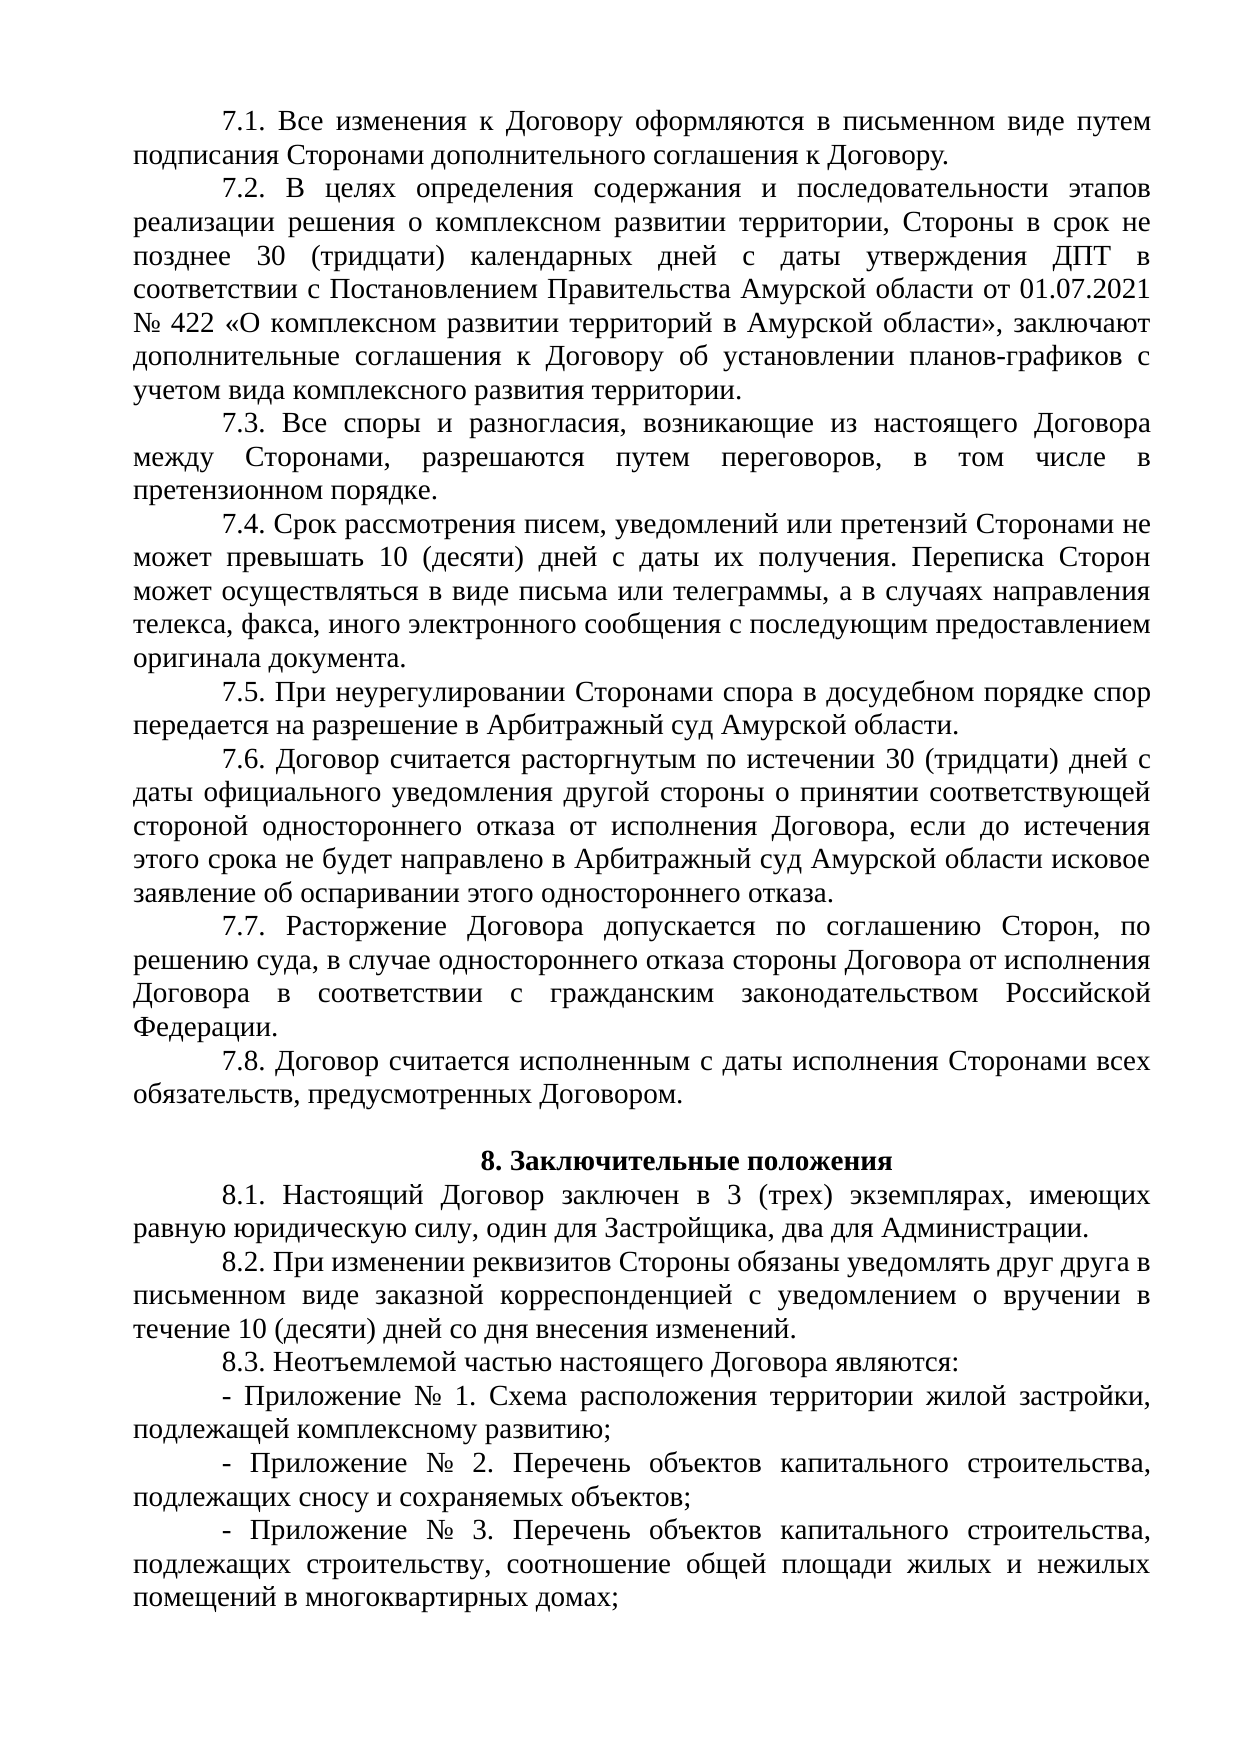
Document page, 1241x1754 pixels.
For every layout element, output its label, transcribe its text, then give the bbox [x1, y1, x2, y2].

text 8. Заключительные положения [133, 1143, 1152, 1177]
text 7.3. Все споры и разногласия, возникающие из настоящего Договора между Сторонами, разрешаются путем переговоров, в том числе в претензионном порядке. [133, 405, 1152, 506]
text 7.1. Все изменения к Договору оформляются в письменном виде путем подписания Сторонами дополнительного соглашения к Договору. [133, 103, 1152, 171]
text 8.3. Неотъемлемой частью настоящего Договора являются: [133, 1344, 1152, 1378]
text 7.2. В целях определения содержания и последовательности этапов реализации решения о комплексном развитии территории, Стороны в срок не позднее 30 (тридцати) календарных дней с даты утверждения ДПТ в соответствии с Постановлением Правительства Амурской области от 01.07.2021 № 422 «О комплексном развитии территорий в Амурской области», заключают дополнительные соглашения к Договору об установлении планов-графиков с учетом вида комплексного развития территории. [133, 171, 1152, 405]
text 7.8. Договор считается исполненным с даты исполнения Сторонами всех обязательств, предусмотренных Договором. [133, 1043, 1152, 1110]
text 8.1. Настоящий Договор заключен в 3 (трех) экземплярах, имеющих равную юридическую силу, один для Застройщика, два для Администрации. [133, 1177, 1152, 1244]
text 7.7. Расторжение Договора допускается по соглашению Сторон, по решению суда, в случае одностороннего отказа стороны Договора от исполнения Договора в соответствии с гражданским законодательством Российской Федерации. [133, 908, 1152, 1043]
text - Приложение № 1. Схема расположения территории жилой застройки, подлежащей комплексному развитию; [133, 1378, 1152, 1445]
text 8.2. При изменении реквизитов Стороны обязаны уведомлять друг друга в письменном виде заказной корреспонденцией с уведомлением о вручении в течение 10 (десяти) дней со дня внесения изменений. [133, 1244, 1152, 1344]
text 7.5. При неурегулировании Сторонами спора в досудебном порядке спор передается на разрешение в Арбитражный суд Амурской области. [133, 674, 1152, 741]
text - Приложение № 3. Перечень объектов капитального строительства, подлежащих строительству, соотношение общей площади жилых и нежилых помещений в многоквартирных домах; [133, 1512, 1152, 1613]
text 7.6. Договор считается расторгнутым по истечении 30 (тридцати) дней с даты официального уведомления другой стороны о принятии соответствующей стороной одностороннего отказа от исполнения Договора, если до истечения этого срока не будет направлено в Арбитражный суд Амурской области исковое заявление об оспаривании этого одностороннего отказа. [133, 741, 1152, 908]
text 7.4. Срок рассмотрения писем, уведомлений или претензий Сторонами не может превышать 10 (десяти) дней с даты их получения. Переписка Сторон может осуществляться в виде письма или телеграммы, а в случаях направления телекса, факса, иного электронного сообщения с последующим предоставлением оригинала документа. [133, 506, 1152, 674]
text - Приложение № 2. Перечень объектов капитального строительства, подлежащих сносу и сохраняемых объектов; [133, 1445, 1152, 1512]
